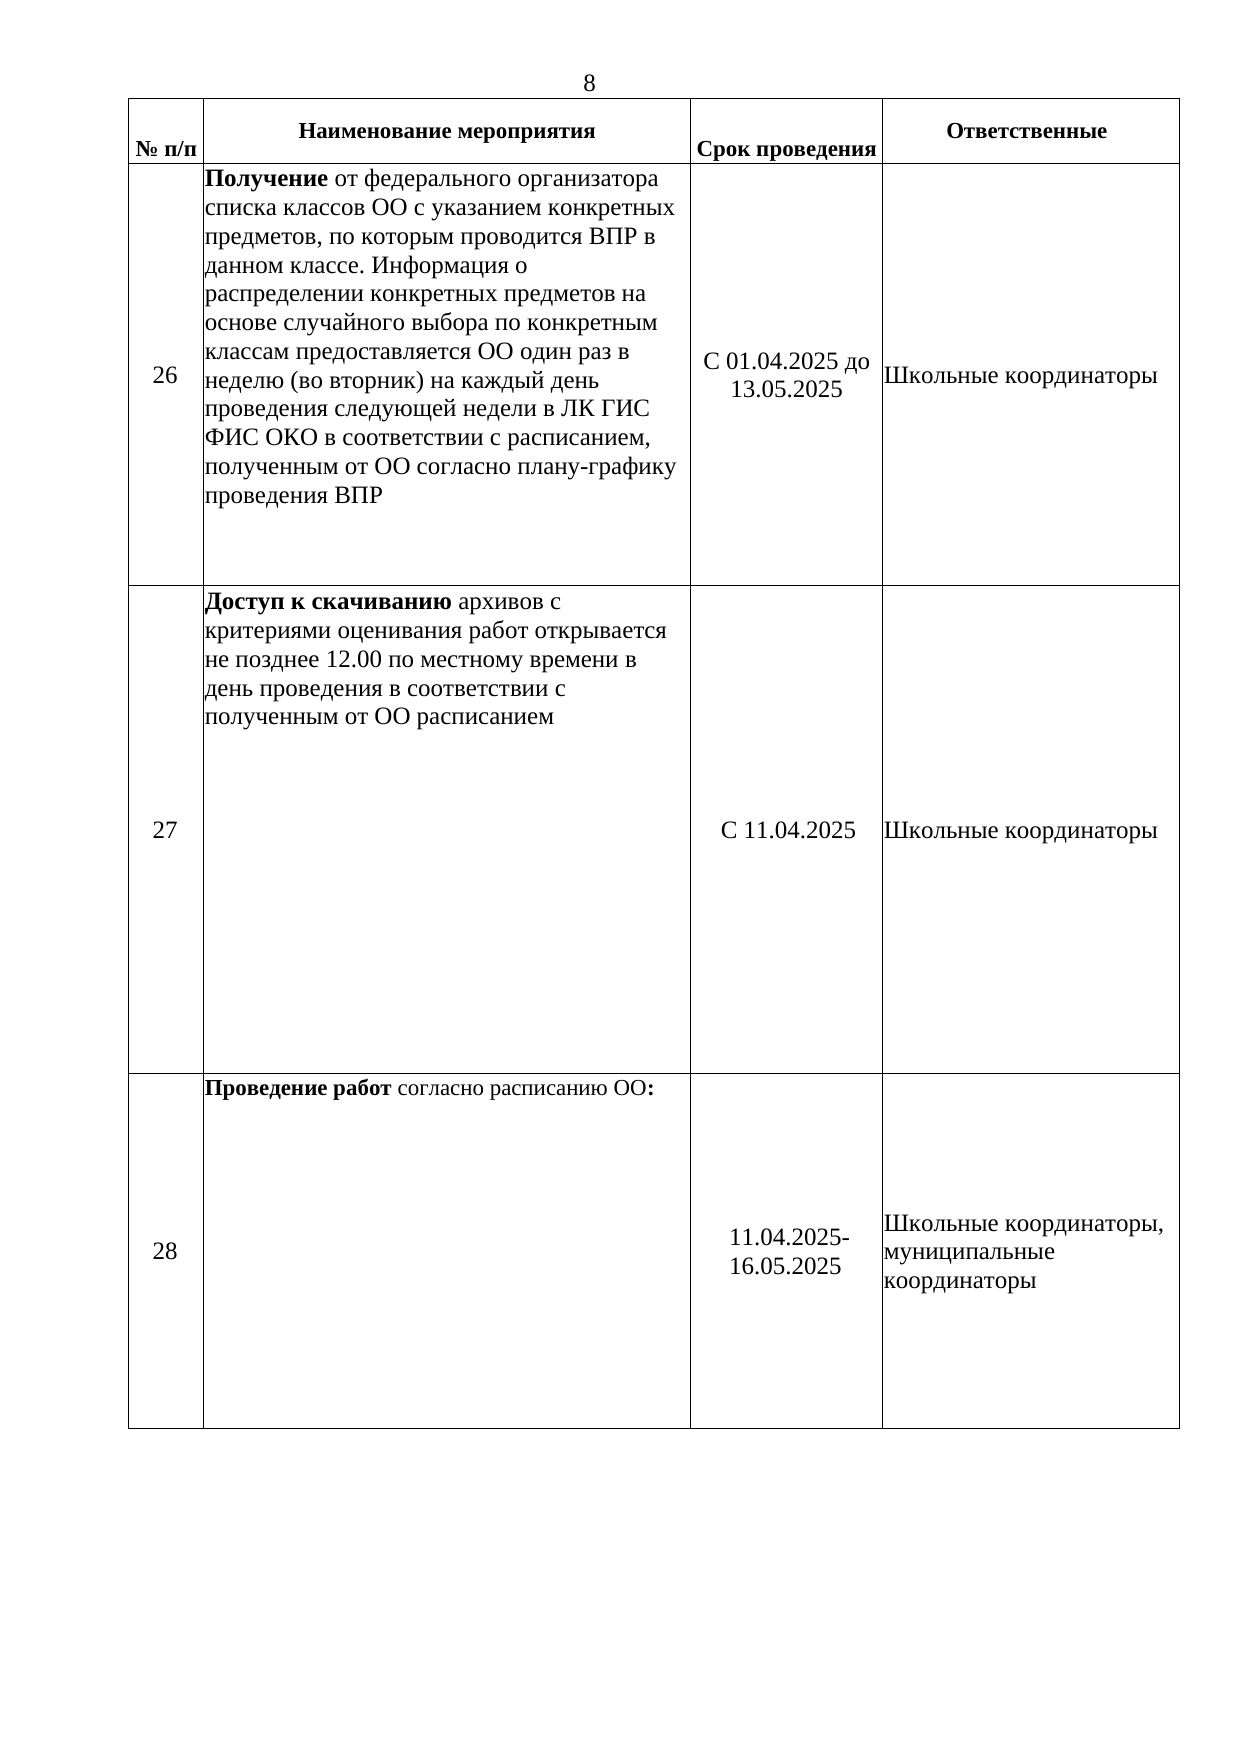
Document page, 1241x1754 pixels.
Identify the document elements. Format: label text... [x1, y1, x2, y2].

table_header № п/п [129, 99, 203, 162]
table_cell 26 [129, 164, 203, 585]
table_header Ответственные [883, 99, 1179, 162]
table_cell 11.04.2025- 16.05.2025 [691, 1074, 882, 1427]
table_header Срок проведения [691, 99, 882, 162]
table_cell Получение от федерального организатора списка классов ОО с указанием конкретных предметов, по которым проводится ВПР в данном классе. Информация о распределении конкретных предметов на основе случайного выбора по конкретным классам предоставляется ОО один раз в неделю (во вторник) на каждый день проведения следующей недели в ЛК ГИС ФИС ОКО в соответствии с расписанием, полученным от ОО согласно плану-графику проведения ВПР [204, 164, 690, 585]
table_cell 28 [129, 1074, 203, 1427]
table_cell Школьные координаторы [883, 586, 1179, 1073]
table_cell С 01.04.2025 до 13.05.2025 [691, 164, 882, 585]
table_cell Проведение работ согласно расписанию ОО: [204, 1074, 690, 1427]
table_cell Доступ к скачиванию архивов с критериями оценивания работ открывается не позднее 12.00 по местному времени в день проведения в соответствии с полученным от ОО расписанием [204, 586, 690, 1073]
table_header Наименование мероприятия [204, 99, 690, 162]
table_cell 27 [129, 586, 203, 1073]
table_cell С 11.04.2025 [691, 586, 882, 1073]
table_cell Школьные координаторы, муниципальные координаторы [883, 1074, 1179, 1427]
table_cell Школьные координаторы [883, 164, 1179, 585]
